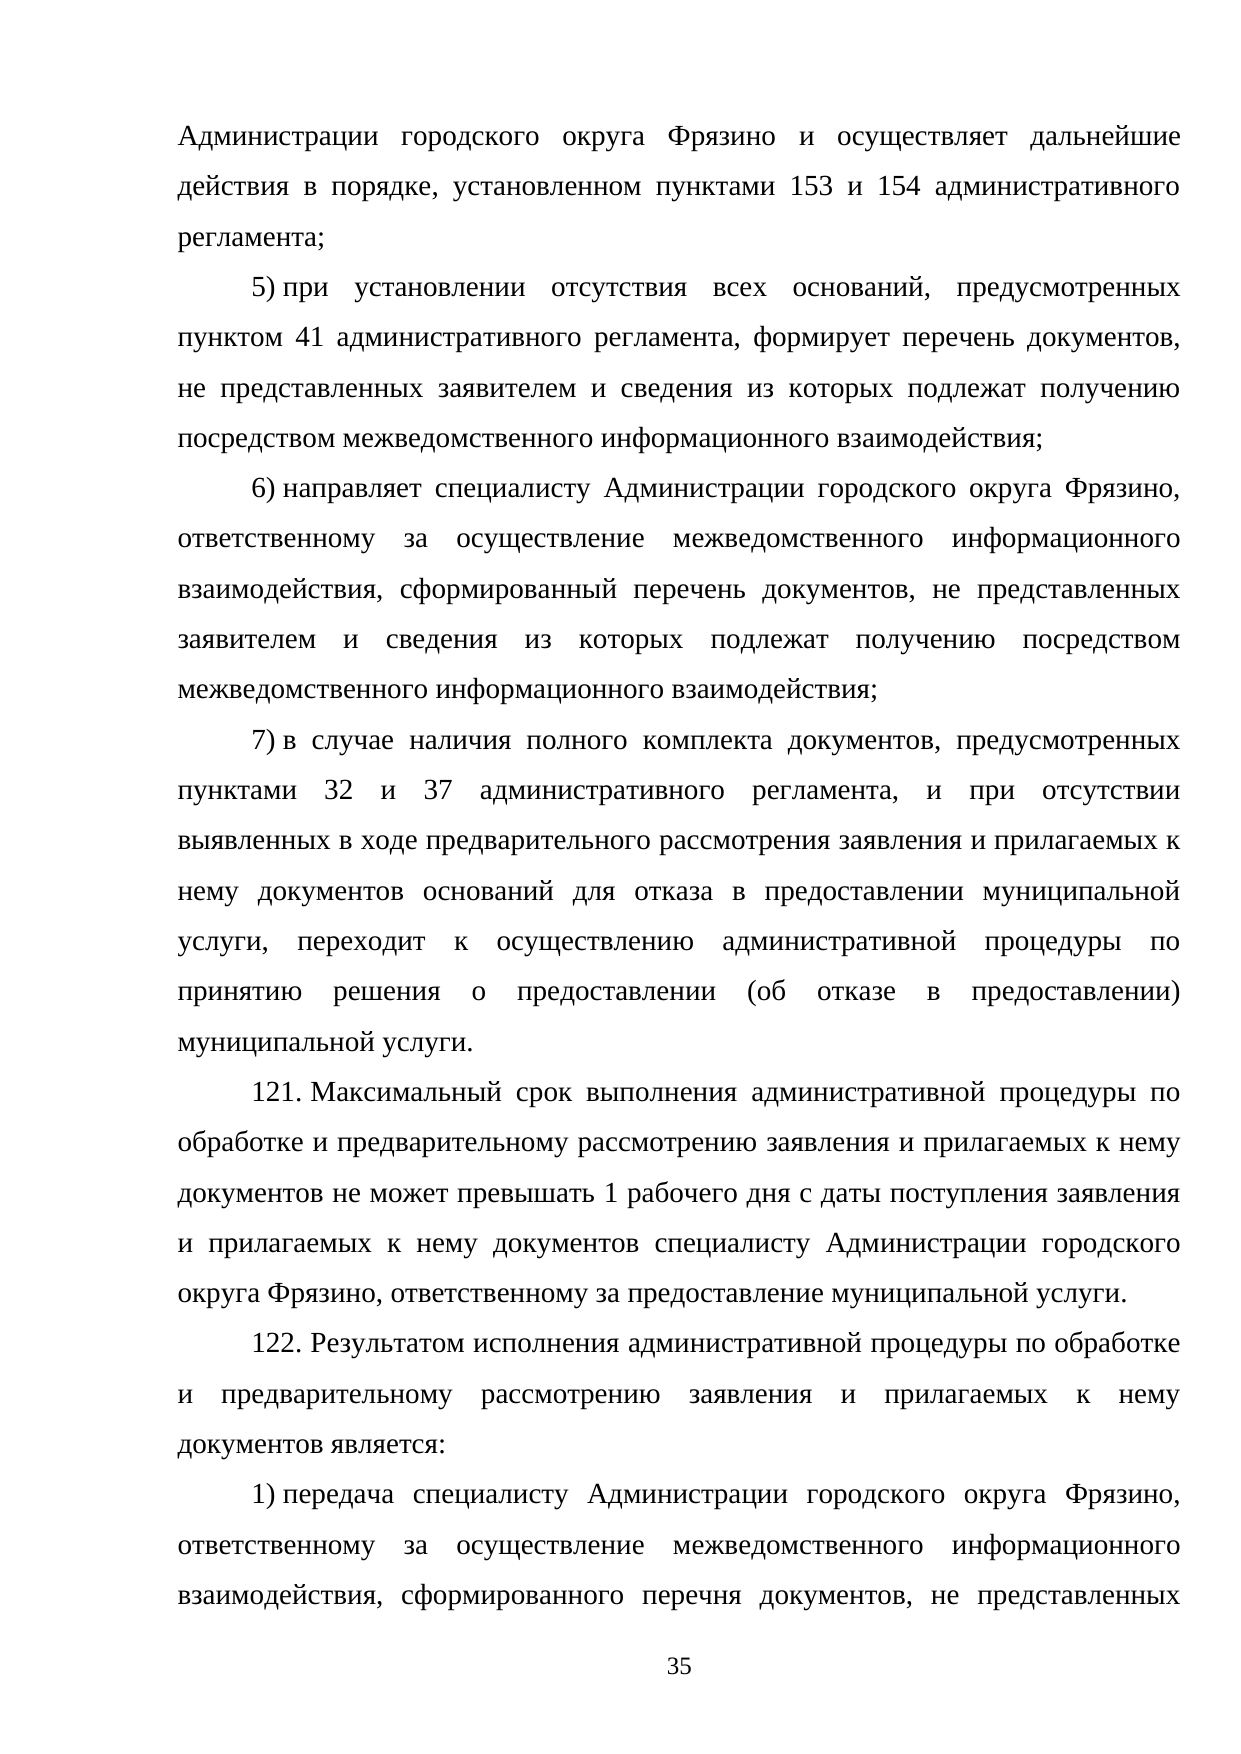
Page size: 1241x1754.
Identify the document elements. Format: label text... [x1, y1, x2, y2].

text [177, 1477, 1181, 1611]
list Максимальный срок выполнения административной процедуры по обработке и предварительному рассмотрению заявления и прилагаемых к нему документов не может превышать 1 рабочего дня с даты поступления заявления и прилагаемых к нему документов специалисту Администрации городского округа Фрязино, ответственному за предоставление муниципальной услуги. [177, 1074, 1181, 1309]
list 7) в случае наличия полного комплекта документов, предусмотренных пунктами 32 и 37 административного регламента, и при отсутствии выявленных в ходе предварительного рассмотрения заявления и прилагаемых к нему документов оснований для отказа в предоставлении муниципальной услуги, переходит к осуществлению административной процедуры по принятию решения о предоставлении (об отказе в предоставлении) муниципальной услуги. [177, 722, 1181, 1057]
text 5) при установлении отсутствия всех оснований, предусмотренных пунктом 41 административного регламента, формирует перечень документов, не представленных заявителем и сведения из которых подлежат получению посредством межведомственного информационного взаимодействия; [177, 269, 1181, 453]
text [177, 118, 1181, 252]
list Результатом исполнения административной процедуры по обработке и предварительному рассмотрению заявления и прилагаемых к нему документов является: [177, 1326, 1181, 1460]
list 6) направляет специалисту Администрации городского округа Фрязино, ответственному за осуществление межведомственного информационного взаимодействия, сформированный перечень документов, не представленных заявителем и сведения из которых подлежат получению посредством межведомственного информационного взаимодействия; [177, 470, 1181, 705]
